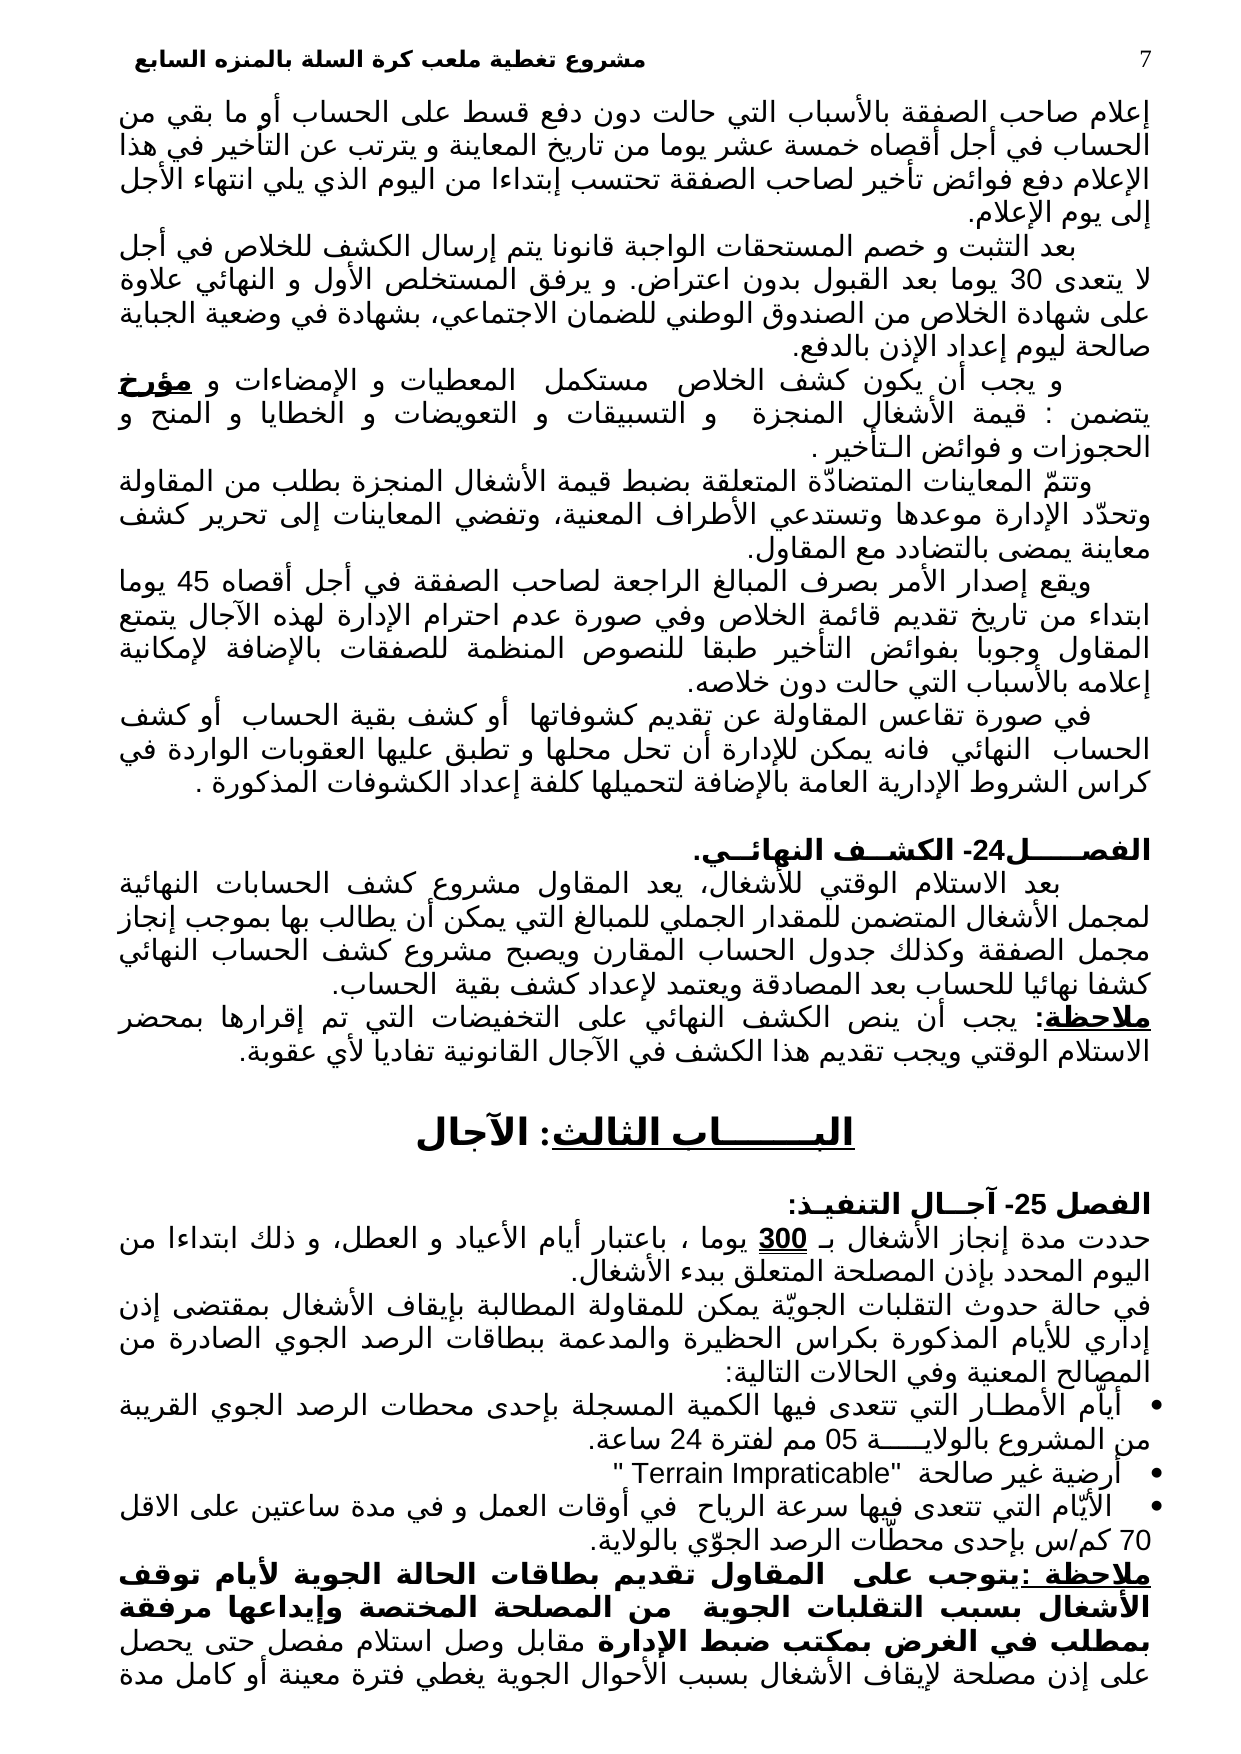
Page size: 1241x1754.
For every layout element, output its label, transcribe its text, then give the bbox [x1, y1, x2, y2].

text الفصل 25- آجــال التنفيـذ: [118, 1187, 1152, 1221]
list أياّم الأمطـار التي تتعدى فيها الكمية المسجلة بإحدى محطات الرصد الجوي القريبة من المشروع بالولايـــــة 05 مم لفترة 24 ساعة. [118, 1388, 1152, 1456]
text وتتمّ المعاينات المتضادّة المتعلقة بضبط قيمة الأشغال المنجزة بطلب من المقاولة وتحدّد الإدارة موعدها وتستدعي الأطراف المعنية، وتفضي المعاينات إلى تحرير كشف معاينة يمضى بالتضادد مع المقاول. [118, 464, 1152, 564]
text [118, 95, 1152, 229]
text بعد الاستلام الوقتي للأشغال، يعد المقاول مشروع كشف الحسابات النهائية لمجمل الأشغال المتضمن للمقدار الجملي للمبالغ التي يمكن أن يطالب بها بموجب إنجاز مجمل الصفقة وكذلك جدول الحساب المقارن ويصبح مشروع كشف الحساب النهائي كشفا نهائيا للحساب بعد المصادقة ويعتمد لإعداد كشف بقية الحساب. [118, 866, 1152, 1000]
text حددت مدة إنجاز الأشغال بـ 300 يوما ، باعتبار أيام الأعياد و العطل، و ذلك ابتداءا من اليوم المحدد بإذن المصلحة المتعلق ببدء الأشغال. [118, 1221, 1152, 1288]
text في حالة حدوث التقلبات الجويّة يمكن للمقاولة المطالبة بإيقاف الأشغال بمقتضى إذن إداري للأيام المذكورة بكراس الحظيرة والمدعمة ببطاقات الرصد الجوي الصادرة من المصالح المعنية وفي الحالات التالية: [118, 1288, 1152, 1388]
text و يجب أن يكون كشف الخلاص مستكمل المعطيات و الإمضاءات و مؤرخ يتضمن : قيمة الأشغال المنجزة و التسبيقات و التعويضات و الخطايا و المنح و الحجوزات و فوائض الـتأخير . [118, 363, 1152, 464]
list الأيّام التي تتعدى فيها سرعة الرياح في أوقات العمل و في مدة ساعتين على الاقل70 كم/س بإحدى محطّات الرصد الجوّي بالولاية. [118, 1489, 1152, 1557]
text بعد التثبت و خصم المستحقات الواجبة قانونا يتم إرسال الكشف للخلاص في أجل لا يتعدى 30 يوما بعد القبول بدون اعتراض. و يرفق المستخلص الأول و النهائي علاوة على شهادة الخلاص من الصندوق الوطني للضمان الاجتماعي، بشهادة في وضعية الجباية صالحة ليوم إعداد الإذن بالدفع. [118, 229, 1152, 363]
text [118, 1557, 1152, 1691]
list أرضية غير صالحة "Terrain Impraticable " [118, 1456, 1152, 1489]
text ويقع إصدار الأمر بصرف المبالغ الراجعة لصاحب الصفقة في أجل أقصاه 45 يوما ابتداء من تاريخ تقديم قائمة الخلاص وفي صورة عدم احترام الإدارة لهذه الآجال يتمتع المقاول وجوبا بفوائض التأخير طبقا للنصوص المنظمة للصفقات بالإضافة لإمكانية إعلامه بالأسباب التي حالت دون خلاصه. [118, 564, 1152, 698]
text في صورة تقاعس المقاولة عن تقديم كشوفاتها أو كشف بقية الحساب أو كشف الحساب النهائي فانه يمكن للإدارة أن تحل محلها و تطبق عليها العقوبات الواردة في كراس الشروط الإدارية العامة بالإضافة لتحميلها كلفة إعداد الكشوفات المذكورة . [118, 698, 1152, 799]
text البـــــــاب الثالث: الآجال [118, 1111, 1152, 1154]
text ملاحظة: يجب أن ينص الكشف النهائي على التخفيضات التي تم إقرارها بمحضر الاستلام الوقتي ويجب تقديم هذا الكشف في الآجال القانونية تفاديا لأي عقوبة. [118, 1000, 1152, 1067]
text الفصـــــل24- الكشــف النهائــي. [118, 833, 1152, 866]
